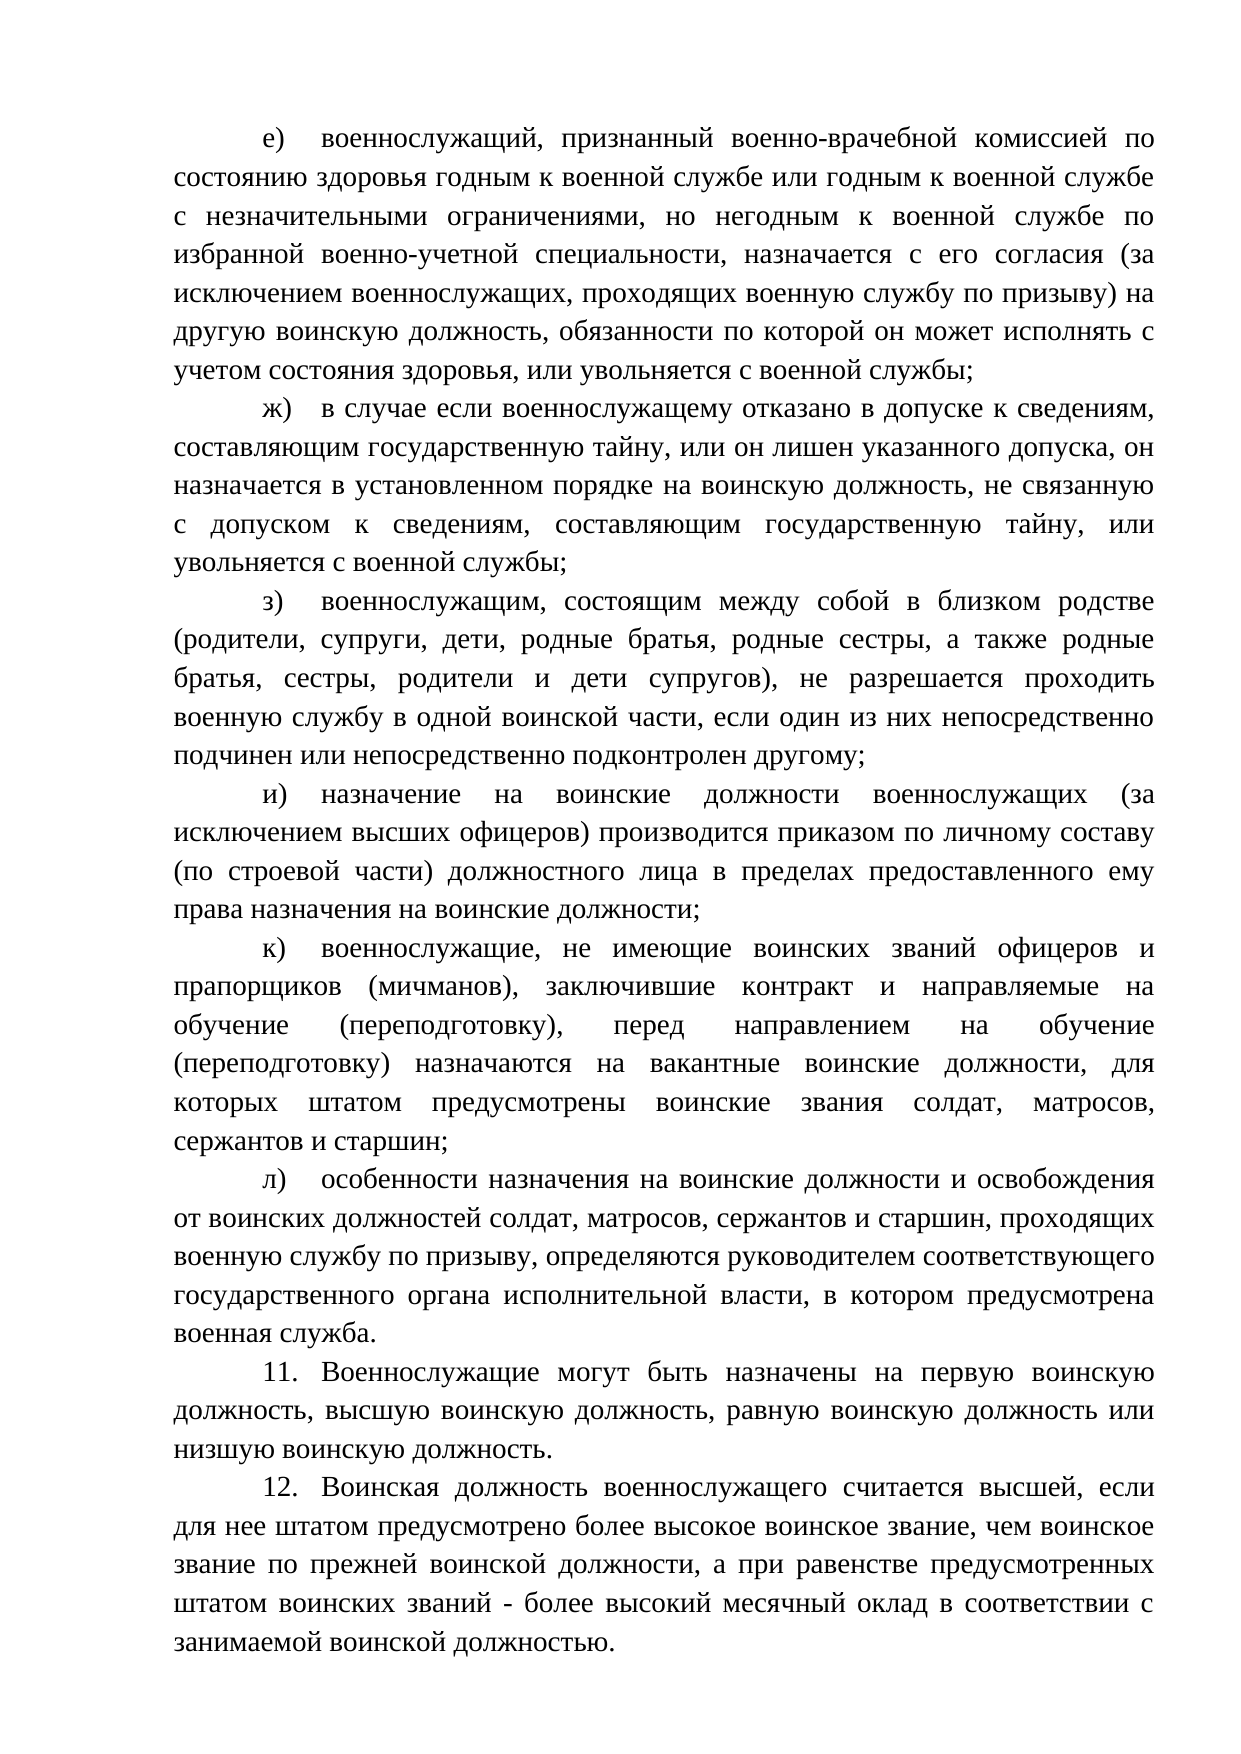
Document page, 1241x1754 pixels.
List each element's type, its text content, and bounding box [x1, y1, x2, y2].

text к) военнослужащие, не имеющие воинских званий офицеров и прапорщиков (мичманов), заключившие контракт и направляемые на обучение (переподготовку), перед направлением на обучение (переподготовку) назначаются на вакантные воинские должности, для которых штатом предусмотрены воинские звания солдат, матросов, сержантов и старшин; [173, 930, 1156, 1156]
list Военнослужащие могут быть назначены на первую воинскую должность, высшую воинскую должность, равную воинскую должность или низшую воинскую должность. [173, 1354, 1156, 1464]
list Воинская должность военнослужащего считается высшей, если для нее штатом предусмотрено более высокое воинское звание, чем воинское звание по прежней воинской должности, а при равенстве предусмотренных штатом воинских званий - более высокий месячный оклад в соответствии с занимаемой воинской должностью. [173, 1469, 1156, 1657]
text и) назначение на воинские должности военнослужащих (за исключением высших офицеров) производится приказом по личному составу (по строевой части) должностного лица в пределах предоставленного ему права назначения на воинские должности; [173, 776, 1156, 925]
text ж) в случае если военнослужащему отказано в допуске к сведениям, составляющим государственную тайну, или он лишен указанного допуска, он назначается в установленном порядке на воинскую должность, не связанную с допуском к сведениям, составляющим государственную тайну, или увольняется с военной службы; [173, 390, 1156, 578]
text л) особенности назначения на воинские должности и освобождения от воинских должностей солдат, матросов, сержантов и старшин, проходящих военную службу по призыву, определяются руководителем соответствующего государственного органа исполнительной власти, в котором предусмотрена военная служба. [173, 1161, 1156, 1349]
text е) военнослужащий, признанный военно-врачебной комиссией по состоянию здоровья годным к военной службе или годным к военной службе с незначительными ограничениями, но негодным к военной службе по избранной военно-учетной специальности, назначается с его согласия (за исключением военнослужащих, проходящих военную службу по призыву) на другую воинскую должность, обязанности по которой он может исполнять с учетом состояния здоровья, или увольняется с военной службы; [173, 121, 1156, 385]
text з) военнослужащим, состоящим между собой в близком родстве (родители, супруги, дети, родные братья, родные сестры, а также родные братья, сестры, родители и дети супругов), не разрешается проходить военную службу в одной воинской части, если один из них непосредственно подчинен или непосредственно подконтролен другому; [173, 583, 1156, 771]
